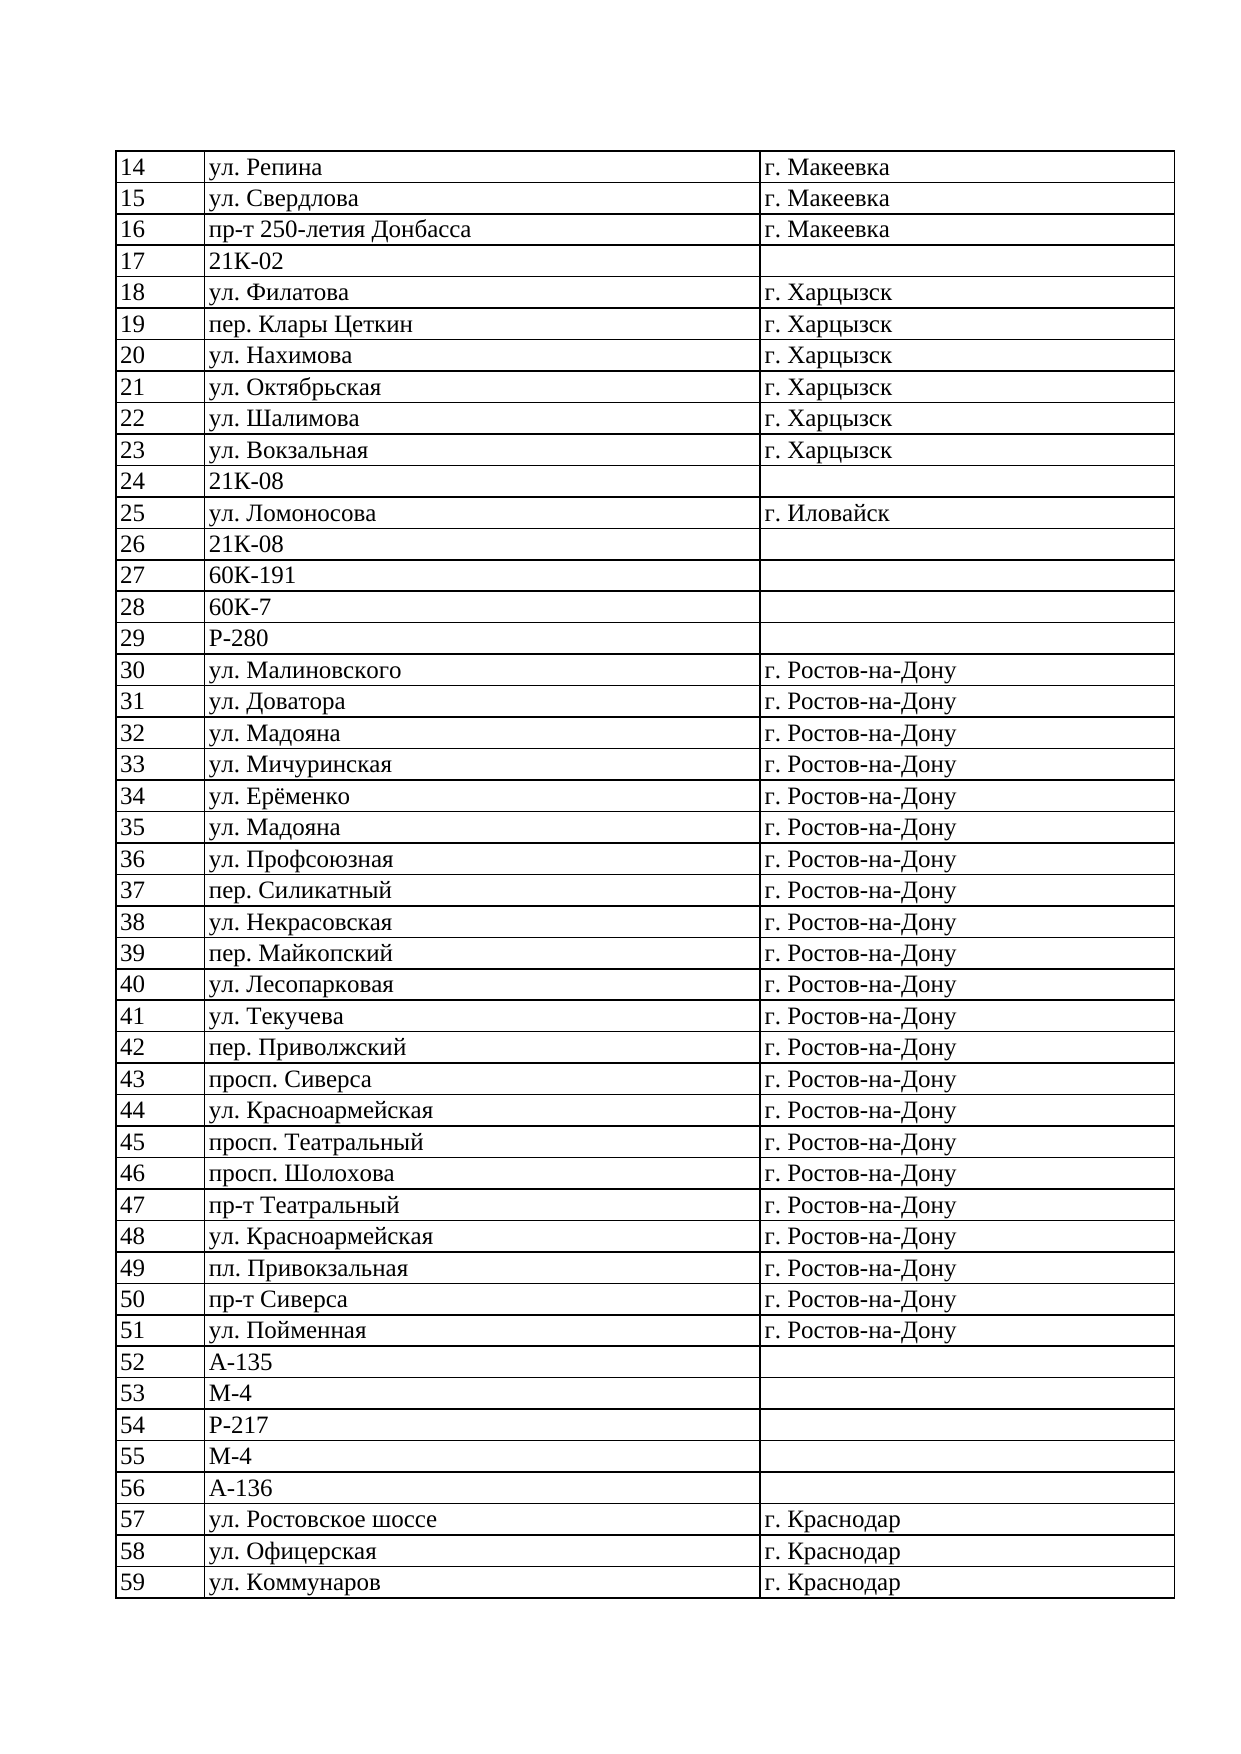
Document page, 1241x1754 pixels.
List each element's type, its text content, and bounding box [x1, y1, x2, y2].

table_cell 46 [117, 1158, 204, 1188]
table_cell [761, 1347, 1174, 1377]
table_cell 23 [117, 435, 204, 464]
table_cell 32 [117, 718, 204, 748]
table_cell 16 [117, 215, 204, 244]
table_cell [761, 592, 1174, 622]
table_cell 56 [117, 1473, 204, 1503]
table_cell ул. Мичуринская [205, 749, 759, 779]
table_cell 49 [117, 1253, 204, 1282]
table_cell ул. Текучева [205, 1001, 759, 1031]
table_cell пер. Приволжский [205, 1032, 759, 1062]
table_cell г. Харцызск [761, 277, 1174, 307]
table_cell г. Харцызск [761, 372, 1174, 402]
table_cell 44 [117, 1095, 204, 1125]
table_cell ул. Лесопарковая [205, 970, 759, 999]
table_cell пр-т Сиверса [205, 1284, 759, 1314]
table_cell ул. Репина [205, 152, 759, 181]
table_cell пр-т Театральный [205, 1190, 759, 1219]
table_cell 20 [117, 340, 204, 370]
table_cell г. Ростов-на-Дону [761, 1127, 1174, 1157]
table_cell г. Ростов-на-Дону [761, 875, 1174, 905]
table_cell [761, 1473, 1174, 1503]
table_cell [761, 1410, 1174, 1440]
table_cell М-4 [205, 1378, 759, 1408]
table_cell 28 [117, 592, 204, 622]
table_cell [761, 246, 1174, 276]
table_cell ул. Пойменная [205, 1316, 759, 1345]
table_cell г. Макеевка [761, 215, 1174, 244]
table_cell ул. Октябрьская [205, 372, 759, 402]
table_cell 18 [117, 277, 204, 307]
table_cell [761, 623, 1174, 653]
table_cell Р-280 [205, 623, 759, 653]
table_cell 35 [117, 812, 204, 842]
table_cell 50 [117, 1284, 204, 1314]
table_cell г. Краснодар [761, 1567, 1174, 1597]
table_cell М-4 [205, 1441, 759, 1471]
table_cell 21 [117, 372, 204, 402]
table_cell г. Ростов-на-Дону [761, 1032, 1174, 1062]
table_cell [761, 1441, 1174, 1471]
table_cell пл. Привокзальная [205, 1253, 759, 1282]
table_cell ул. Ломоносова [205, 498, 759, 527]
table_cell 51 [117, 1316, 204, 1345]
table_cell 55 [117, 1441, 204, 1471]
table_cell А-136 [205, 1473, 759, 1503]
table_cell 33 [117, 749, 204, 779]
table_cell ул. Ерёменко [205, 781, 759, 811]
table_cell [761, 529, 1174, 559]
table_cell ул. Некрасовская [205, 907, 759, 936]
table_cell 45 [117, 1127, 204, 1157]
table_cell г. Макеевка [761, 152, 1174, 181]
table_cell ул. Офицерская [205, 1536, 759, 1566]
table_cell г. Ростов-на-Дону [761, 1253, 1174, 1282]
table_cell г. Ростов-на-Дону [761, 938, 1174, 968]
table_cell г. Ростов-на-Дону [761, 1221, 1174, 1251]
table_cell 27 [117, 561, 204, 590]
table_cell А-135 [205, 1347, 759, 1377]
table_cell ул. Мадояна [205, 812, 759, 842]
table_cell г. Ростов-на-Дону [761, 970, 1174, 999]
table_cell пр-т 250-летия Донбасса [205, 215, 759, 244]
table_cell 57 [117, 1504, 204, 1534]
table_cell 41 [117, 1001, 204, 1031]
table_cell 25 [117, 498, 204, 527]
table_cell г. Ростов-на-Дону [761, 655, 1174, 685]
table_cell г. Ростов-на-Дону [761, 749, 1174, 779]
table_cell ул. Доватора [205, 686, 759, 716]
table_cell г. Иловайск [761, 498, 1174, 527]
table_cell [761, 561, 1174, 590]
table_cell г. Ростов-на-Дону [761, 1064, 1174, 1094]
table_cell [761, 1378, 1174, 1408]
table_cell г. Ростов-на-Дону [761, 844, 1174, 873]
table_cell ул. Красноармейская [205, 1095, 759, 1125]
table_cell 21К-02 [205, 246, 759, 276]
table_cell 30 [117, 655, 204, 685]
table_cell г. Харцызск [761, 309, 1174, 339]
table_cell 39 [117, 938, 204, 968]
table_cell 31 [117, 686, 204, 716]
table_cell 59 [117, 1567, 204, 1597]
table_cell г. Харцызск [761, 403, 1174, 433]
table_cell 24 [117, 466, 204, 496]
table_cell 47 [117, 1190, 204, 1219]
table_cell г. Ростов-на-Дону [761, 1158, 1174, 1188]
table_cell просп. Театральный [205, 1127, 759, 1157]
table_cell г. Ростов-на-Дону [761, 781, 1174, 811]
table_cell г. Ростов-на-Дону [761, 1284, 1174, 1314]
table_cell 43 [117, 1064, 204, 1094]
table_cell 29 [117, 623, 204, 653]
table_cell ул. Красноармейская [205, 1221, 759, 1251]
table_cell 22 [117, 403, 204, 433]
table_cell г. Харцызск [761, 340, 1174, 370]
table_cell 53 [117, 1378, 204, 1408]
table_cell ул. Шалимова [205, 403, 759, 433]
table_cell г. Ростов-на-Дону [761, 686, 1174, 716]
table_cell 54 [117, 1410, 204, 1440]
table_cell ул. Коммунаров [205, 1567, 759, 1597]
table_cell пер. Майкопский [205, 938, 759, 968]
table_cell ул. Малиновского [205, 655, 759, 685]
table_cell 60К-191 [205, 561, 759, 590]
table_cell ул. Вокзальная [205, 435, 759, 464]
table_cell 58 [117, 1536, 204, 1566]
table_cell г. Макеевка [761, 183, 1174, 213]
table_cell 21К-08 [205, 466, 759, 496]
table_cell Р-217 [205, 1410, 759, 1440]
table_cell г. Ростов-на-Дону [761, 907, 1174, 936]
table_cell 15 [117, 183, 204, 213]
table_cell 21К-08 [205, 529, 759, 559]
table_cell 52 [117, 1347, 204, 1377]
table_cell 19 [117, 309, 204, 339]
table_cell 36 [117, 844, 204, 873]
table_cell г. Ростов-на-Дону [761, 1190, 1174, 1219]
table_cell ул. Филатова [205, 277, 759, 307]
table_cell пер. Силикатный [205, 875, 759, 905]
table_cell 26 [117, 529, 204, 559]
table_cell ул. Мадояна [205, 718, 759, 748]
table_cell г. Ростов-на-Дону [761, 1316, 1174, 1345]
table_cell г. Краснодар [761, 1504, 1174, 1534]
table_cell г. Ростов-на-Дону [761, 1095, 1174, 1125]
table_cell г. Ростов-на-Дону [761, 1001, 1174, 1031]
table_cell г. Ростов-на-Дону [761, 718, 1174, 748]
table_cell пер. Клары Цеткин [205, 309, 759, 339]
table_cell 38 [117, 907, 204, 936]
table_cell 40 [117, 970, 204, 999]
table_cell просп. Шолохова [205, 1158, 759, 1188]
table_cell [761, 466, 1174, 496]
table_cell г. Краснодар [761, 1536, 1174, 1566]
table_cell 34 [117, 781, 204, 811]
table_cell ул. Профсоюзная [205, 844, 759, 873]
table_cell ул. Ростовское шоссе [205, 1504, 759, 1534]
table_cell г. Харцызск [761, 435, 1174, 464]
table_cell ул. Нахимова [205, 340, 759, 370]
table_cell 60К-7 [205, 592, 759, 622]
table_cell просп. Сиверса [205, 1064, 759, 1094]
table_cell ул. Свердлова [205, 183, 759, 213]
table_cell г. Ростов-на-Дону [761, 812, 1174, 842]
table_cell 17 [117, 246, 204, 276]
table_cell 37 [117, 875, 204, 905]
table_cell 14 [117, 152, 204, 181]
table_cell 42 [117, 1032, 204, 1062]
table_cell 48 [117, 1221, 204, 1251]
